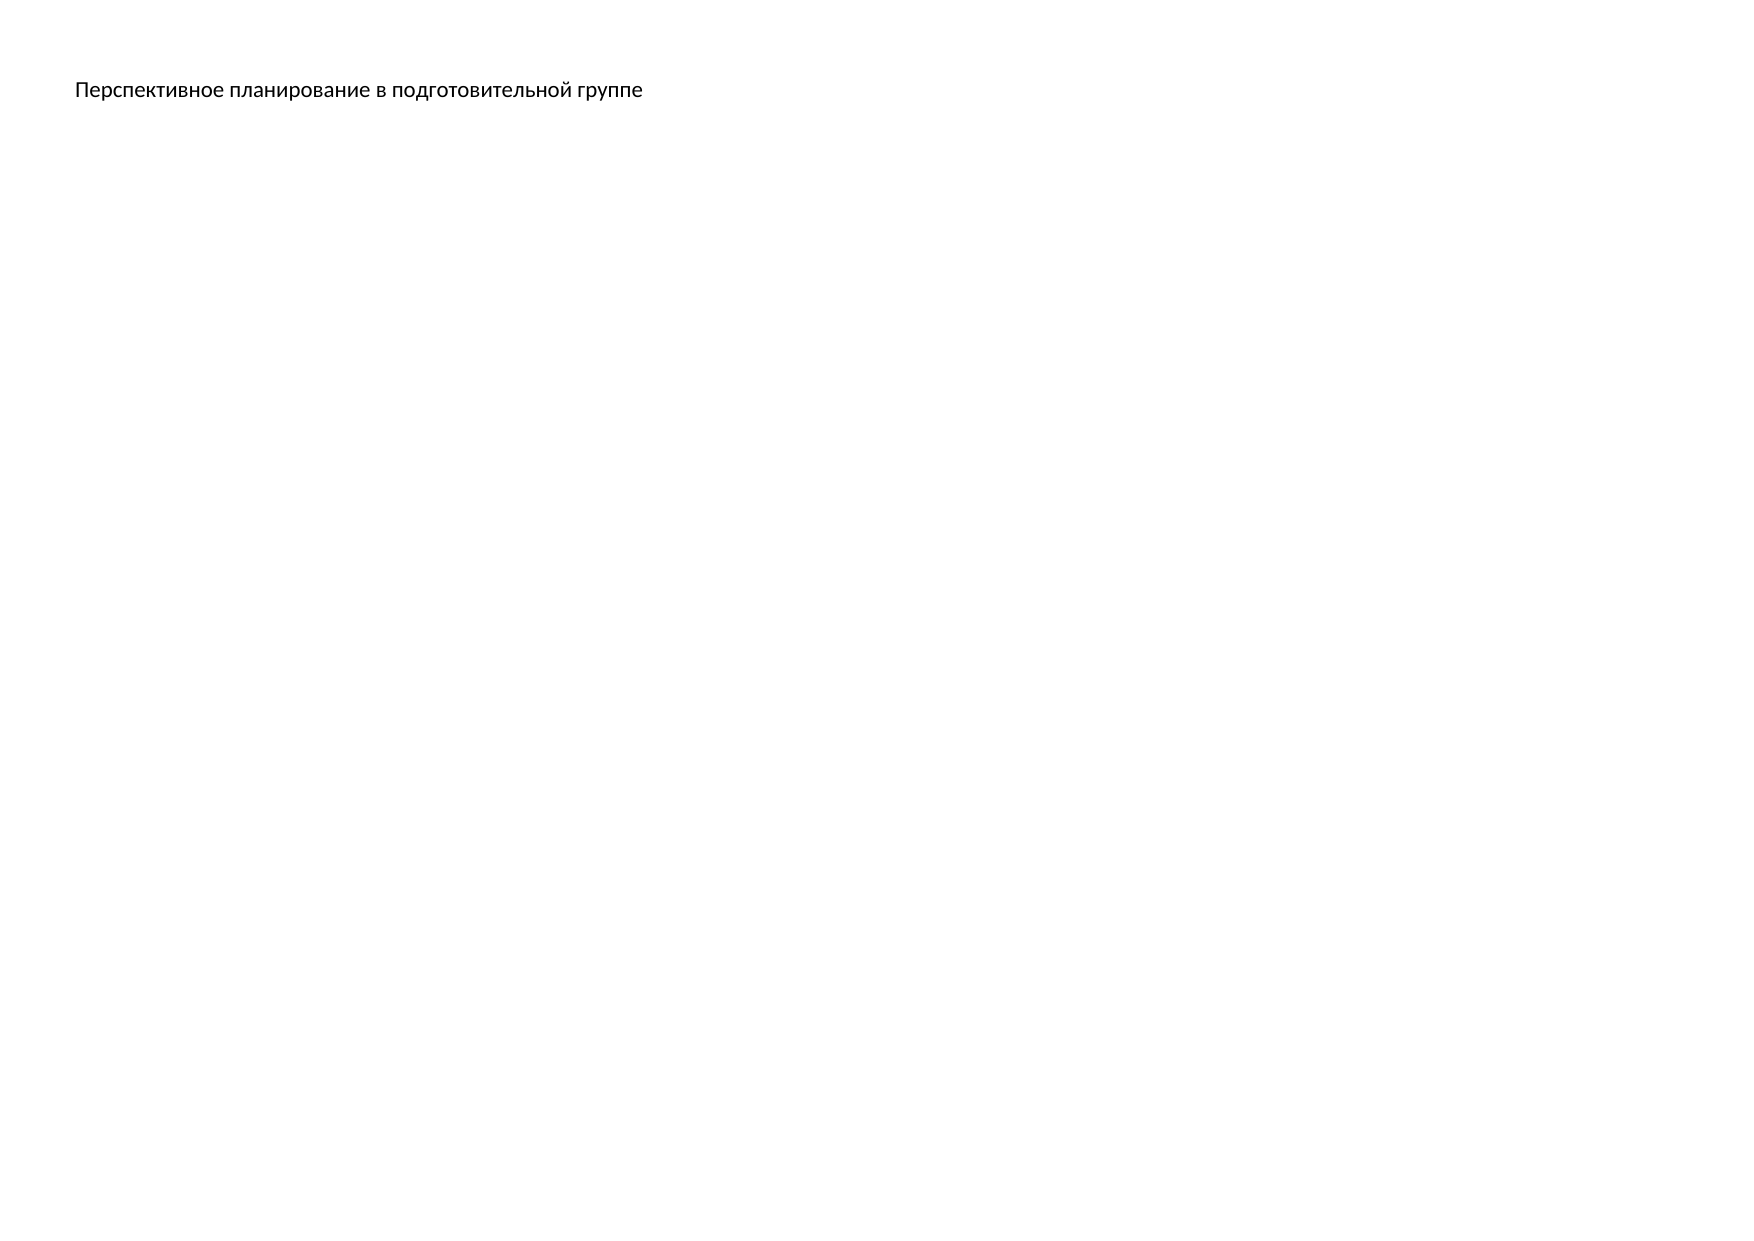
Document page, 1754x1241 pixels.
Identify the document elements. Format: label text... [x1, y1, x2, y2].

text Перспективное планирование в подготовительной группе [75, 75, 1679, 103]
